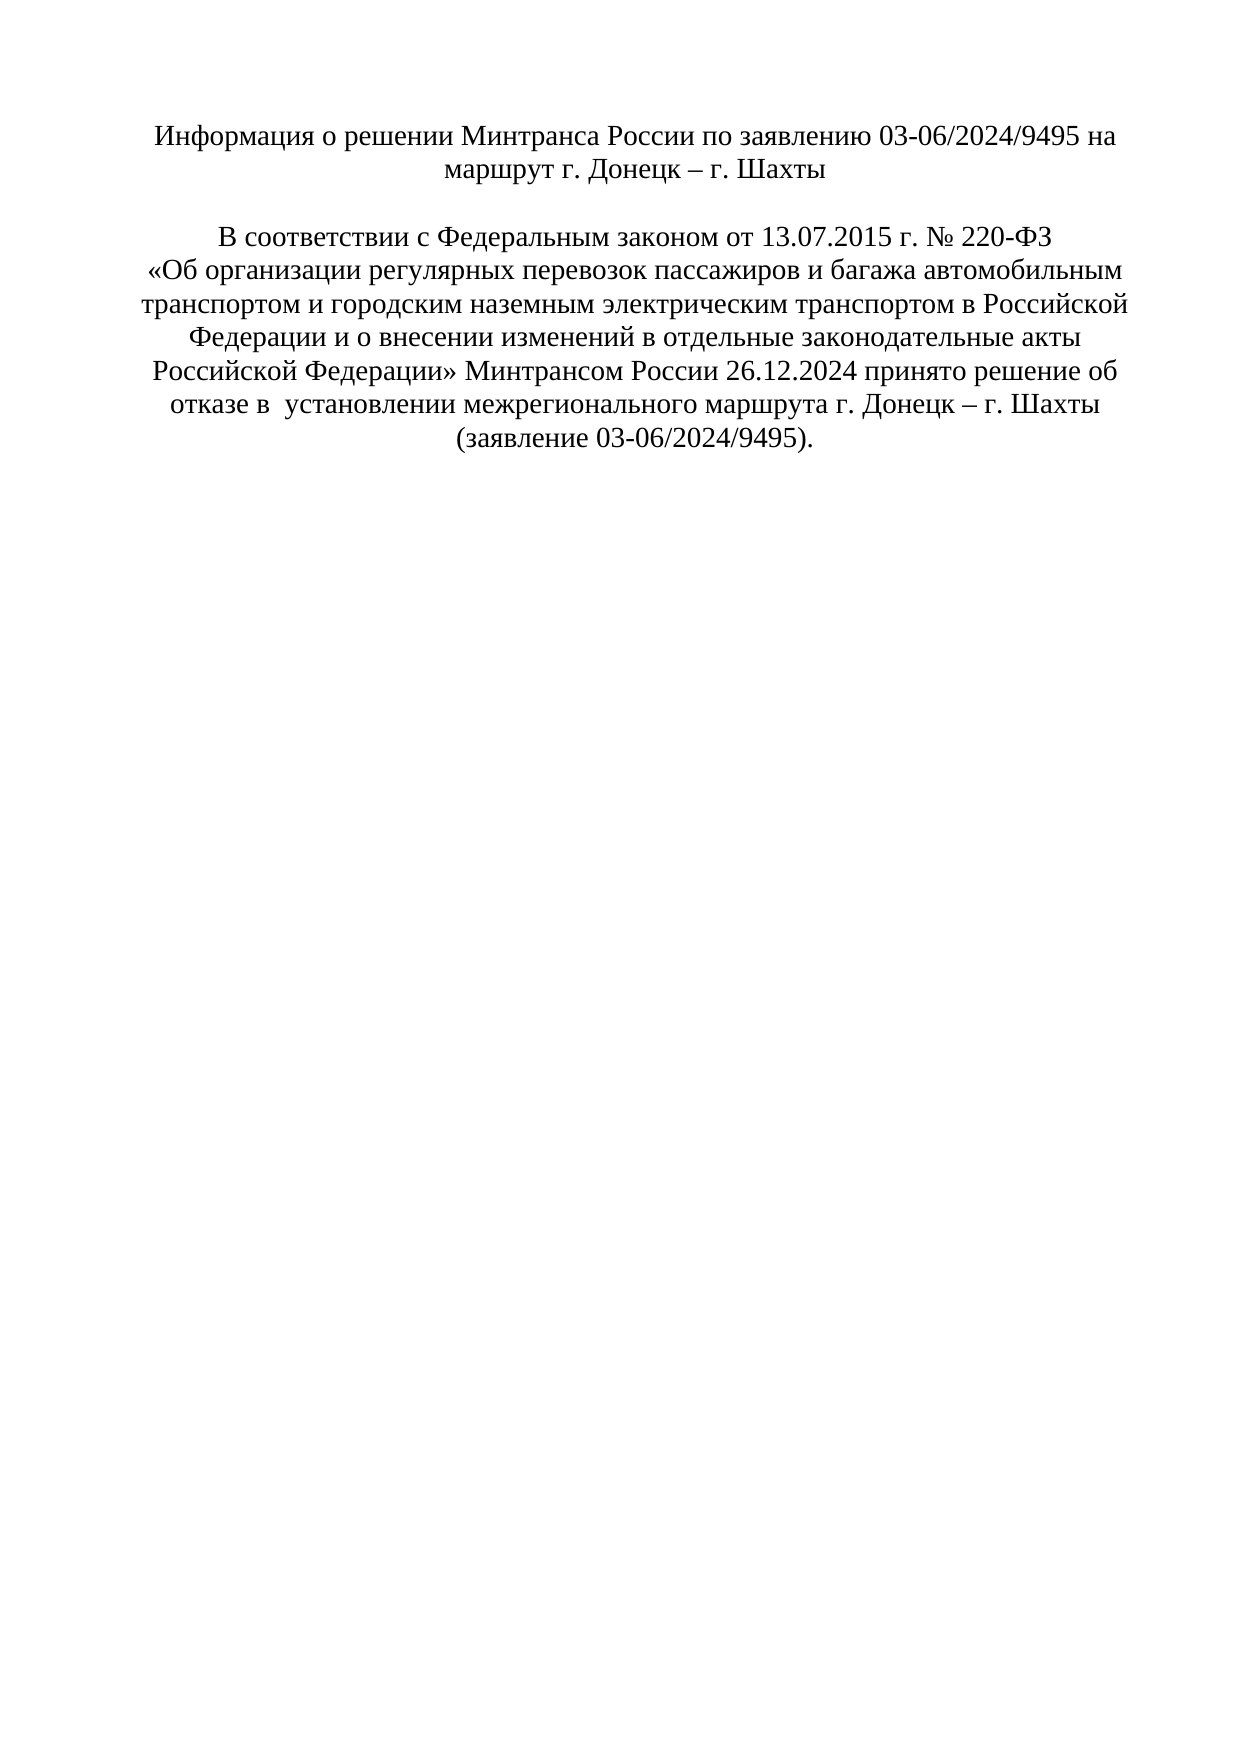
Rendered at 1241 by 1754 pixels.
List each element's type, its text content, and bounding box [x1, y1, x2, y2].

text В соответствии с Федеральным законом от 13.07.2015 г. № 220-ФЗ «Об организации регулярных перевозок пассажиров и багажа автомобильным транспортом и городским наземным электрическим транспортом в Российской Федерации и о внесении изменений в отдельные законодательные акты Российской Федерации» Минтрансом России 26.12.2024 принято решение об отказе в установлении межрегионального маршрута г. Донецк – г. Шахты (заявление 03-06/2024/9495). [118, 219, 1152, 453]
text Информация о решении Минтранса России по заявлению 03-06/2024/9495 на маршрут г. Донецк – г. Шахты [118, 118, 1152, 185]
